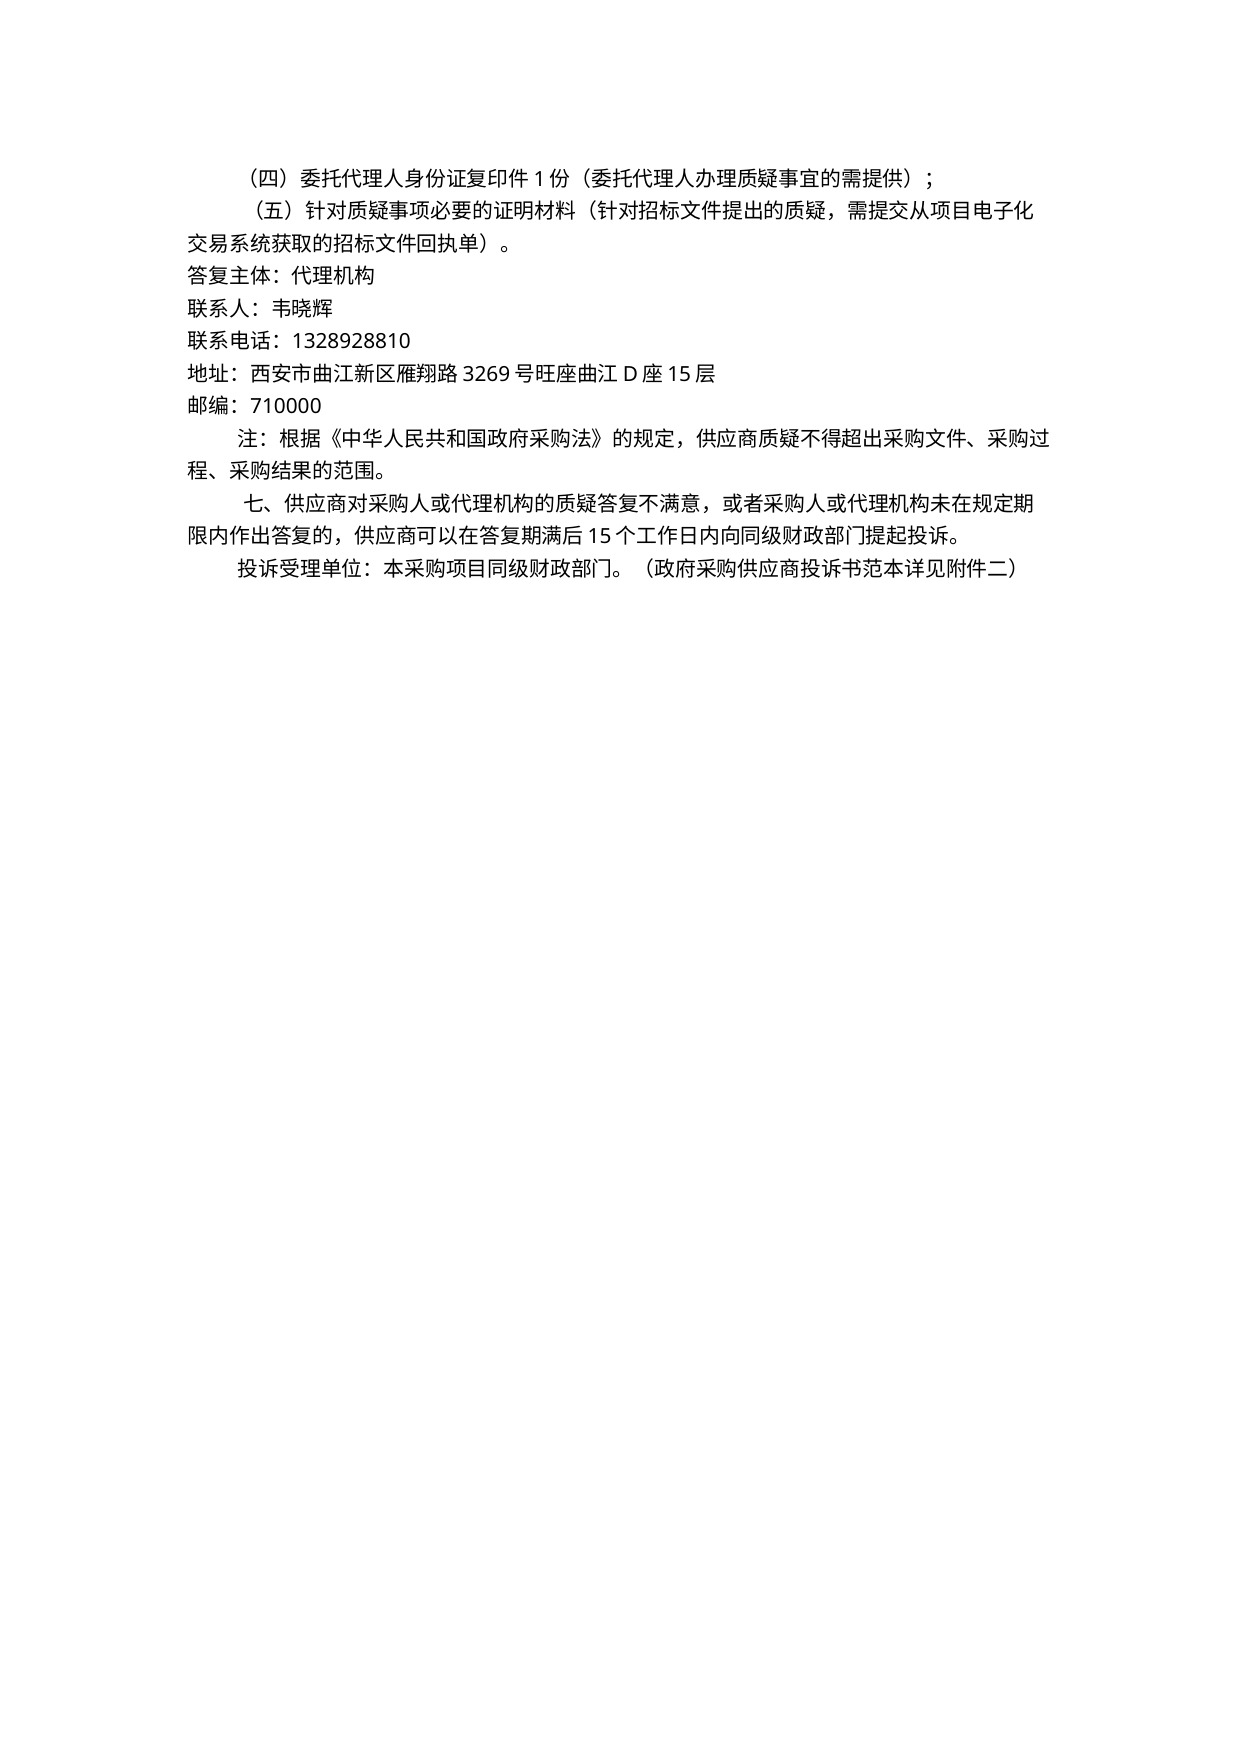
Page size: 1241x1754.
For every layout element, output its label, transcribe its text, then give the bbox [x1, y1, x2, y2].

text 联系电话：1328928810 [187, 324, 1053, 357]
text 邮编：710000 [187, 389, 1053, 422]
text 答复主体：代理机构 [187, 259, 1053, 292]
text （四）委托代理人身份证复印件1份（委托代理人办理质疑事宜的需提供）； [187, 162, 1053, 194]
text 投诉受理单位：本采购项目同级财政部门。（政府采购供应商投诉书范本详见附件二） [187, 552, 1053, 584]
text （五）针对质疑事项必要的证明材料（针对招标文件提出的质疑，需提交从项目电子化交易系统获取的招标文件回执单）。 [187, 194, 1053, 259]
text 七、供应商对采购人或代理机构的质疑答复不满意，或者采购人或代理机构未在规定期限内作出答复的，供应商可以在答复期满后15个工作日内向同级财政部门提起投诉。 [187, 487, 1053, 552]
text 地址：西安市曲江新区雁翔路3269号旺座曲江D座15层 [187, 357, 1053, 389]
text 注：根据《中华人民共和国政府采购法》的规定，供应商质疑不得超出采购文件、采购过程、采购结果的范围。 [187, 422, 1053, 487]
text 联系人：韦晓辉 [187, 292, 1053, 324]
